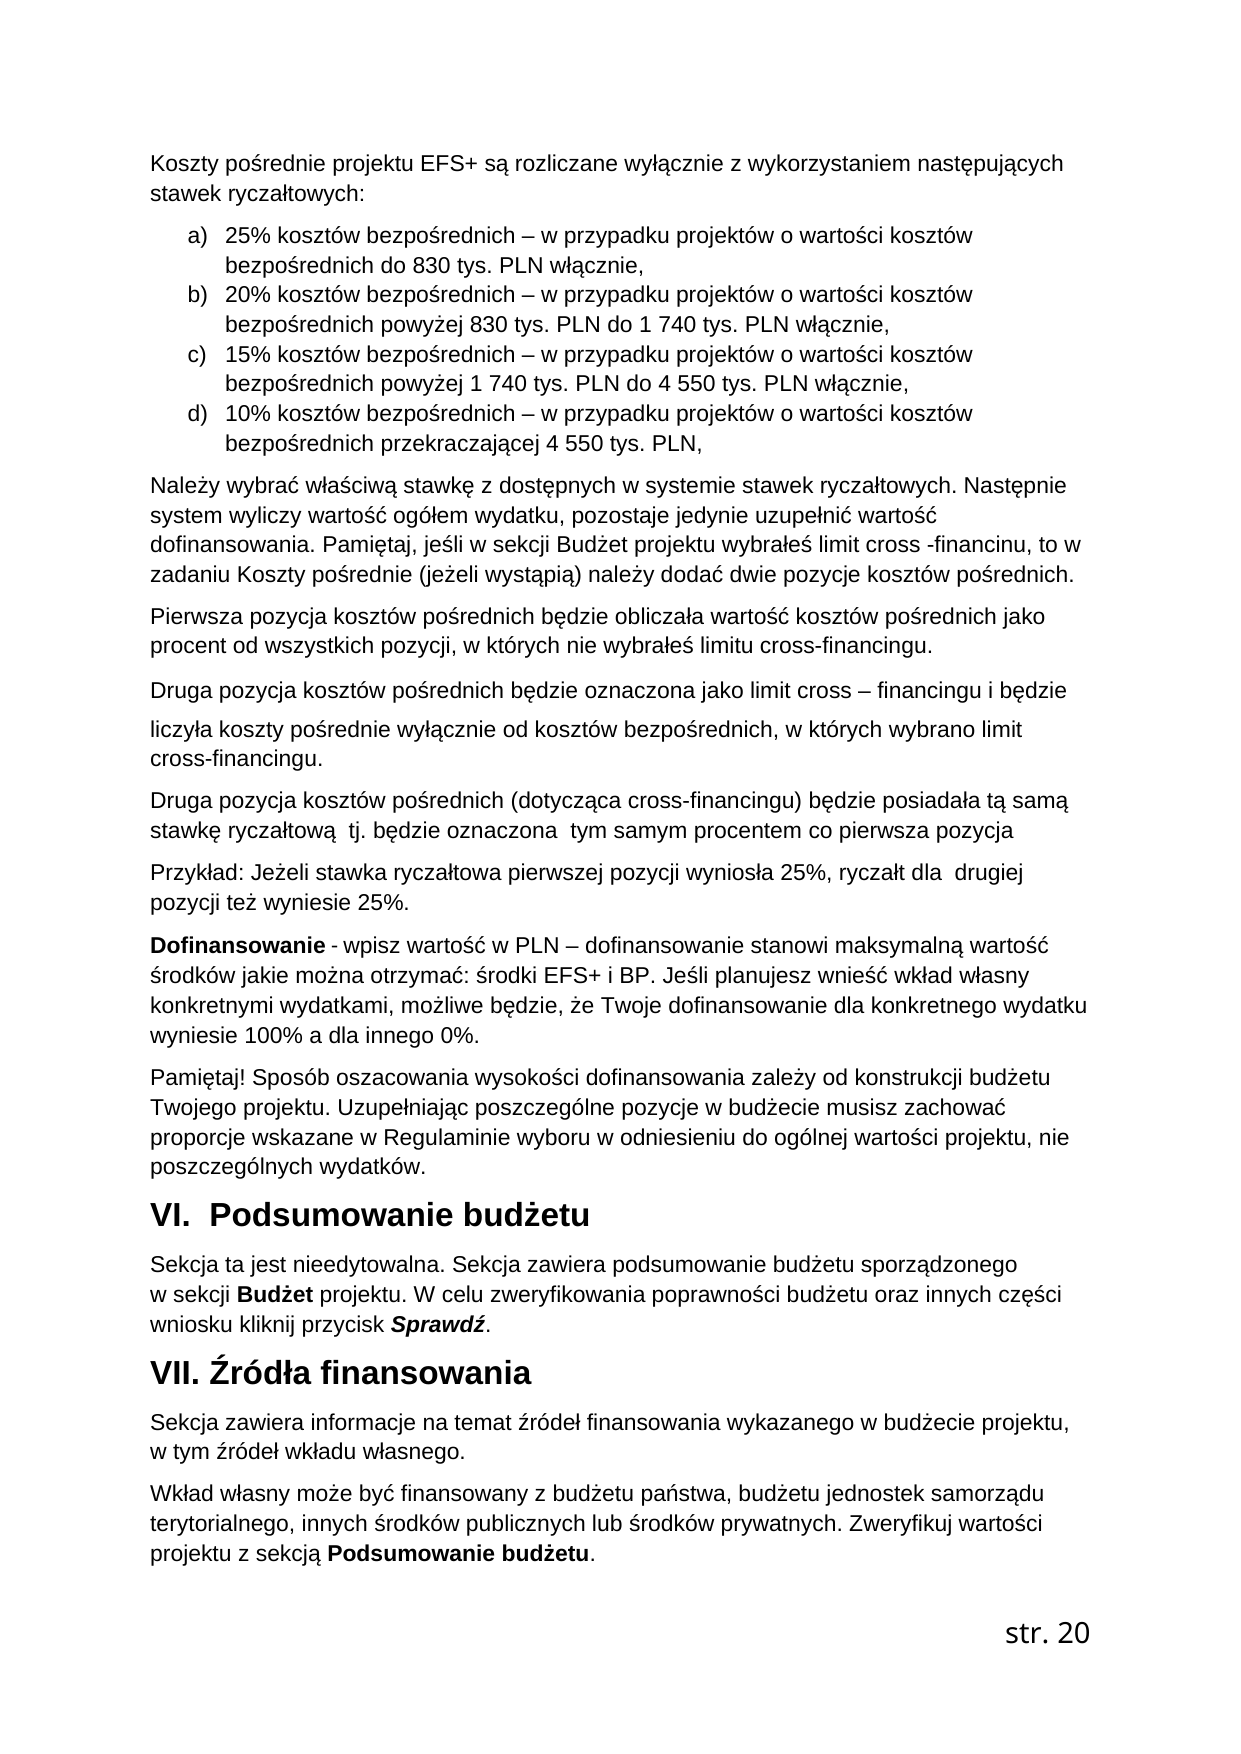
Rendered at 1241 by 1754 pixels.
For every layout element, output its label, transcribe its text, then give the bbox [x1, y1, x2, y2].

list 25% kosztów bezpośrednich – w przypadku projektów o wartości kosztów bezpośrednich do 830 tys. PLN włącznie, [187, 222, 1090, 278]
subtitle Podsumowanie budżetu [150, 1195, 1090, 1234]
text Druga pozycja kosztów pośrednich będzie oznaczona jako limit cross – financingu i będzie [150, 677, 1090, 703]
text Pamiętaj! Sposób oszacowania wysokości dofinansowania zależy od konstrukcji budżetu Twojego projektu. Uzupełniając poszczególne pozycje w budżecie musisz zachować proporcje wskazane w Regulaminie wyboru w odniesieniu do ogólnej wartości projektu, nie poszczególnych wydatków. [150, 1064, 1090, 1179]
text Druga pozycja kosztów pośrednich (dotycząca cross-financingu) będzie posiadała tą samą stawkę ryczałtową tj. będzie oznaczona tym samym procentem co pierwsza pozycja [150, 787, 1090, 843]
text Dofinansowanie - wpisz wartość w PLN – dofinansowanie stanowi maksymalną wartość środków jakie można otrzymać: środki EFS+ i BP. Jeśli planujesz wnieść wkład własny konkretnymi wydatkami, możliwe będzie, że Twoje dofinansowanie dla konkretnego wydatku wyniesie 100% a dla innego 0%. [150, 931, 1090, 1048]
text Pierwsza pozycja kosztów pośrednich będzie obliczała wartość kosztów pośrednich jako procent od wszystkich pozycji, w których nie wybrałeś limitu cross-financingu. [150, 603, 1090, 658]
text Należy wybrać właściwą stawkę z dostępnych w systemie stawek ryczałtowych. Następnie system wyliczy wartość ogółem wydatku, pozostaje jedynie uzupełnić wartość dofinansowania. Pamiętaj, jeśli w sekcji Budżet projektu wybrałeś limit cross -financinu, to w zadaniu Koszty pośrednie (jeżeli wystąpią) należy dodać dwie pozycje kosztów pośrednich. [150, 472, 1090, 587]
text liczyła koszty pośrednie wyłącznie od kosztów bezpośrednich, w których wybrano limit cross-financingu. [150, 716, 1090, 772]
subtitle Źródła finansowania [150, 1353, 1090, 1391]
text Przykład: Jeżeli stawka ryczałtowa pierwszej pozycji wyniosła 25%, ryczałt dla drugiej pozycji też wyniesie 25%. [150, 859, 1090, 915]
list 10% kosztów bezpośrednich – w przypadku projektów o wartości kosztów bezpośrednich przekraczającej 4 550 tys. PLN, [187, 400, 1090, 456]
list 20% kosztów bezpośrednich – w przypadku projektów o wartości kosztów bezpośrednich powyżej 830 tys. PLN do 1 740 tys. PLN włącznie, [187, 281, 1090, 337]
text Sekcja ta jest nieedytowalna. Sekcja zawiera podsumowanie budżetu sporządzonego w sekcji Budżet projektu. W celu zweryfikowania poprawności budżetu oraz innych części wniosku kliknij przycisk Sprawdź. [150, 1251, 1090, 1337]
text Wkład własny może być finansowany z budżetu państwa, budżetu jednostek samorządu terytorialnego, innych środków publicznych lub środków prywatnych. Zweryfikuj wartości projektu z sekcją Podsumowanie budżetu. [150, 1480, 1090, 1566]
list 15% kosztów bezpośrednich – w przypadku projektów o wartości kosztów bezpośrednich powyżej 1 740 tys. PLN do 4 550 tys. PLN włącznie, [187, 341, 1090, 397]
text Koszty pośrednie projektu EFS+ są rozliczane wyłącznie z wykorzystaniem następujących stawek ryczałtowych: [150, 150, 1090, 206]
text Sekcja zawiera informacje na temat źródeł finansowania wykazanego w budżecie projektu, w tym źródeł wkładu własnego. [150, 1408, 1090, 1464]
